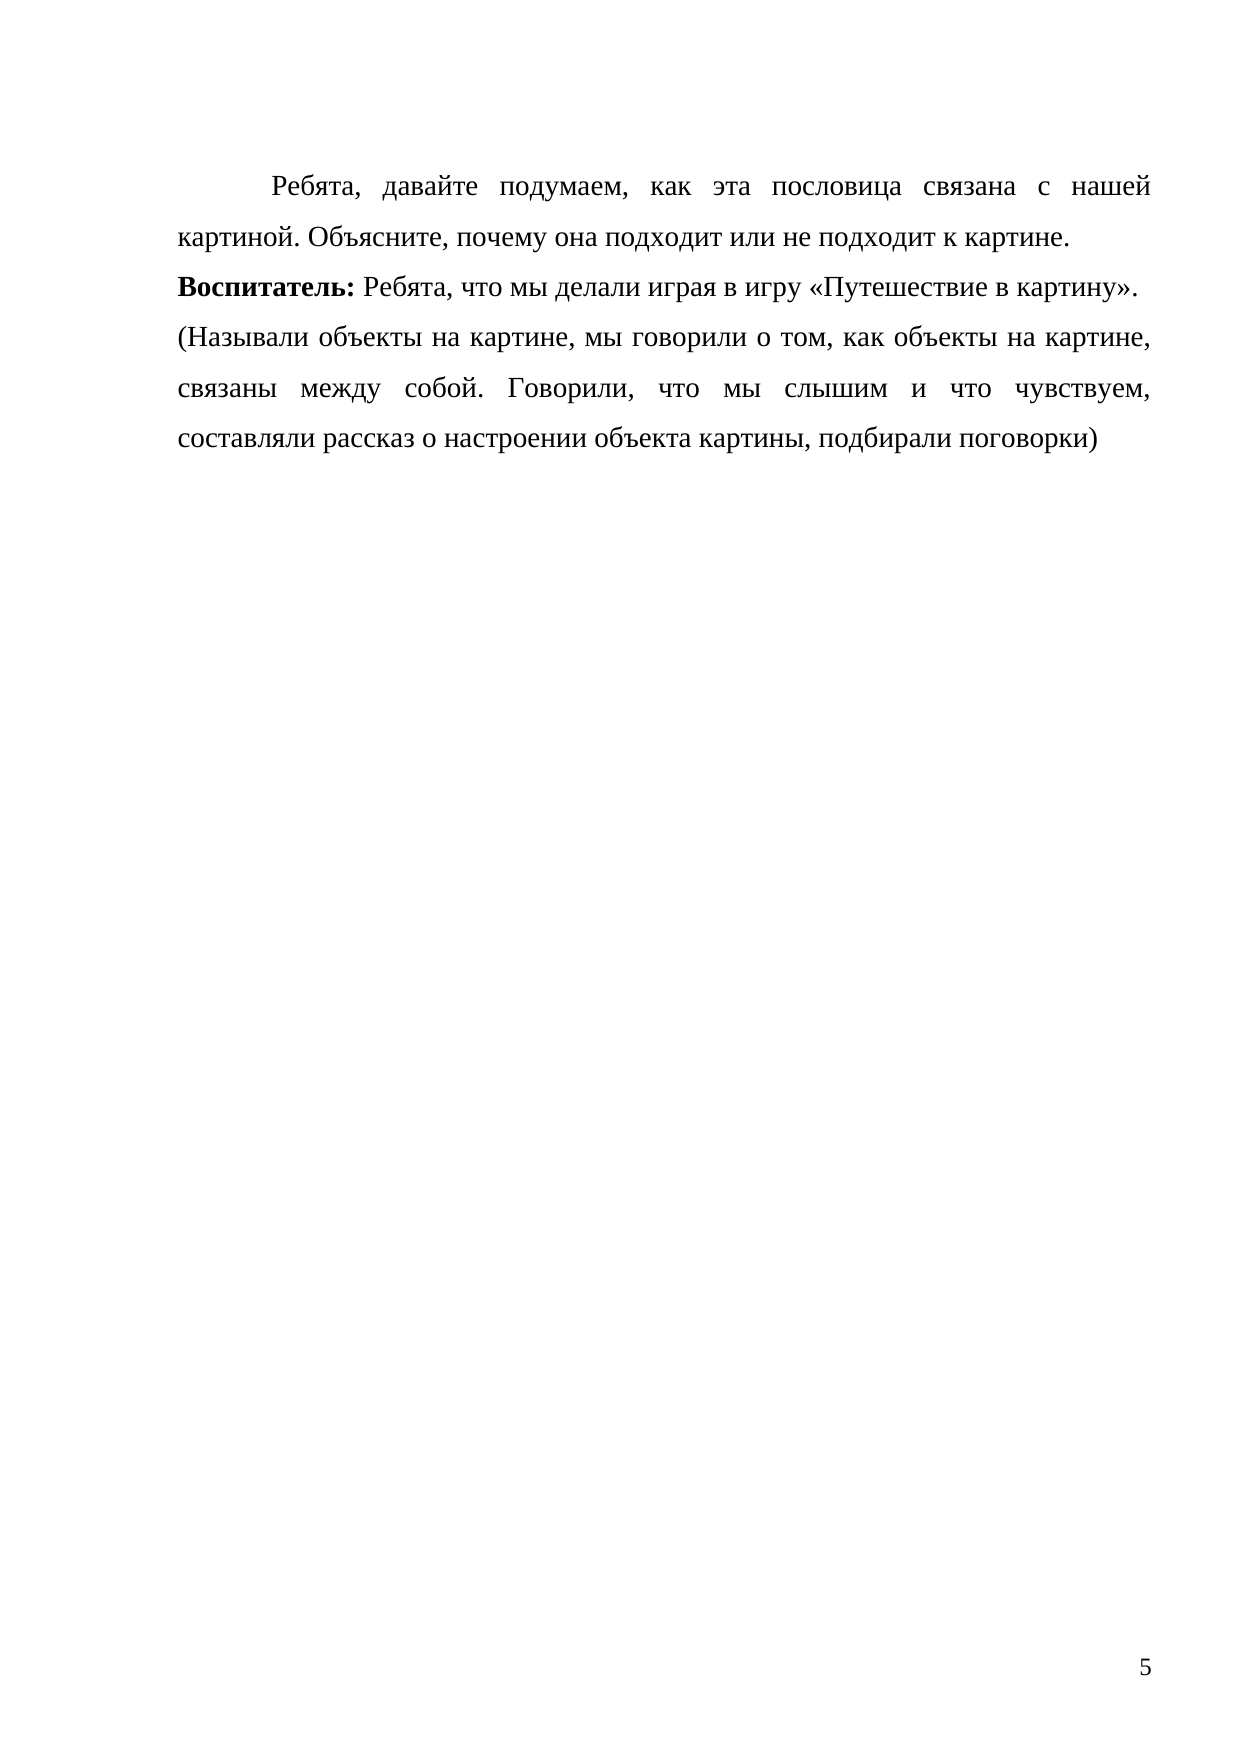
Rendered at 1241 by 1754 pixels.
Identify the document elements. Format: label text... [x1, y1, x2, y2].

text Ребята, давайте подумаем, как эта пословица связана с нашей картиной. Объясните, почему она подходит или не подходит к картине. [177, 168, 1152, 252]
text (Называли объекты на картине, мы говорили о том, как объекты на картине, связаны между собой. Говорили, что мы слышим и что чувствуем, составляли рассказ о настроении объекта картины, подбирали поговорки) [177, 319, 1152, 453]
text Воспитатель: Ребята, что мы делали играя в игру «Путешествие в картину». [177, 269, 1152, 303]
